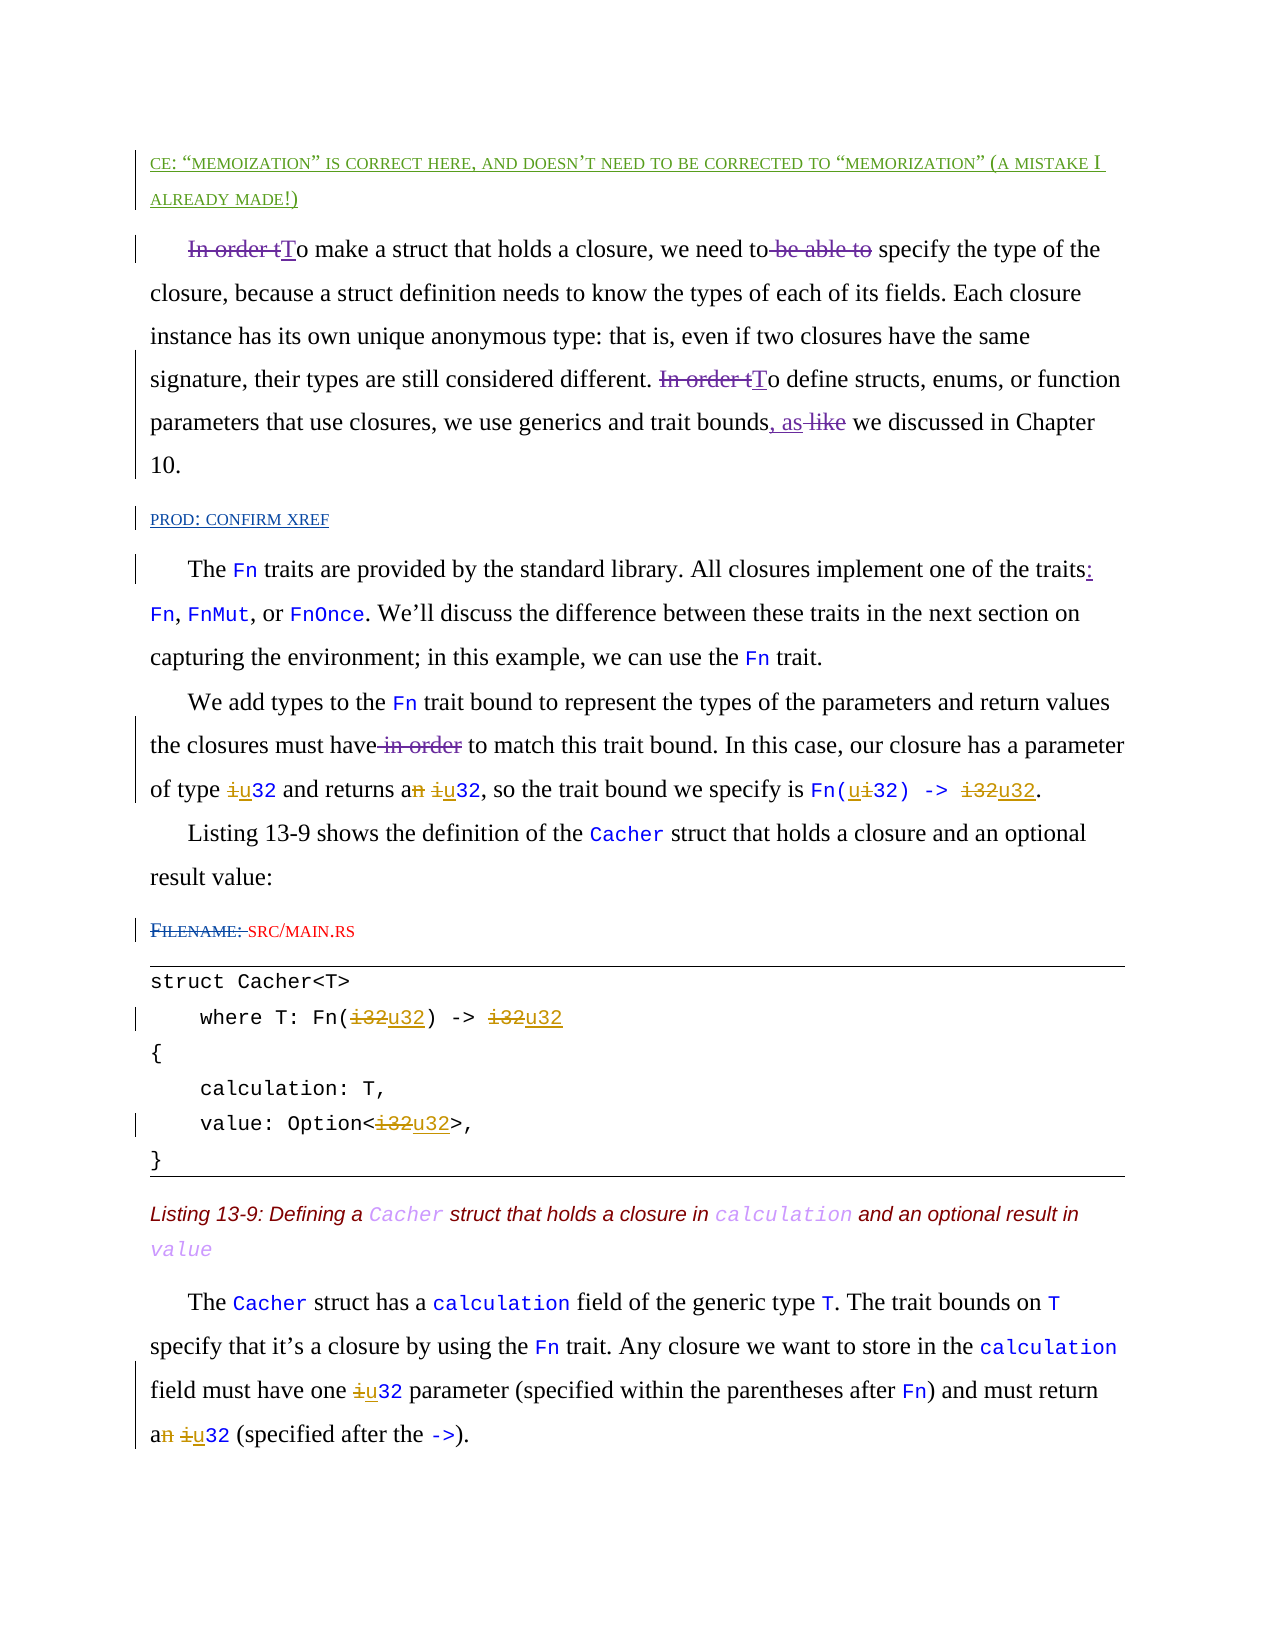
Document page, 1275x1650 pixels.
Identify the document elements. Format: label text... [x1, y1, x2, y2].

text Listing 13-9 shows the definition of the Cacher struct that holds a closure and an optional result value: [150, 818, 1125, 891]
list Listing 13-9: Defining a Cacher struct that holds a closure in calculation and an optional result in value [150, 1202, 1125, 1263]
text struct Cacher<T> [150, 967, 1125, 995]
text o make a struct that holds a closure, we need to specify the type of the closure, because a struct definition needs to know the types of each of its fields. Each closure instance has its own unique anonymous type: that is, even if two closures have the same signature, their types are still considered different. o define structs, enums, or function parameters that use closures, we use generics and trait bounds we discussed in Chapter 10. [150, 234, 1125, 479]
text where T: Fn() -> [150, 1007, 1125, 1031]
text { [150, 1042, 1125, 1066]
text The Fn traits are provided by the standard library. All closures implement one of the traits Fn, FnMut, or FnOnce. We’ll discuss the difference between these traits in the next section on capturing the environment; in this example, we can use the Fn trait. [150, 554, 1125, 672]
text calculation: T, [150, 1078, 1125, 1101]
text src/main.rs [150, 918, 1125, 942]
text We add types to the Fn trait bound to represent the types of the parameters and return values the closures must have to match this trait bound. In this case, our closure has a parameter of type 32 and returns a 32, so the trait bound we specify is Fn(32) -> . [150, 687, 1125, 803]
text The Cacher struct has a calculation field of the generic type T. The trait bounds on T specify that it’s a closure by using the Fn trait. Any closure we want to store in the calculation field must have one 32 parameter (specified within the parentheses after Fn) and must return a 32 (specified after the ->). [150, 1287, 1125, 1449]
text value: Option<>, [150, 1113, 1125, 1137]
text } [150, 1148, 1125, 1176]
